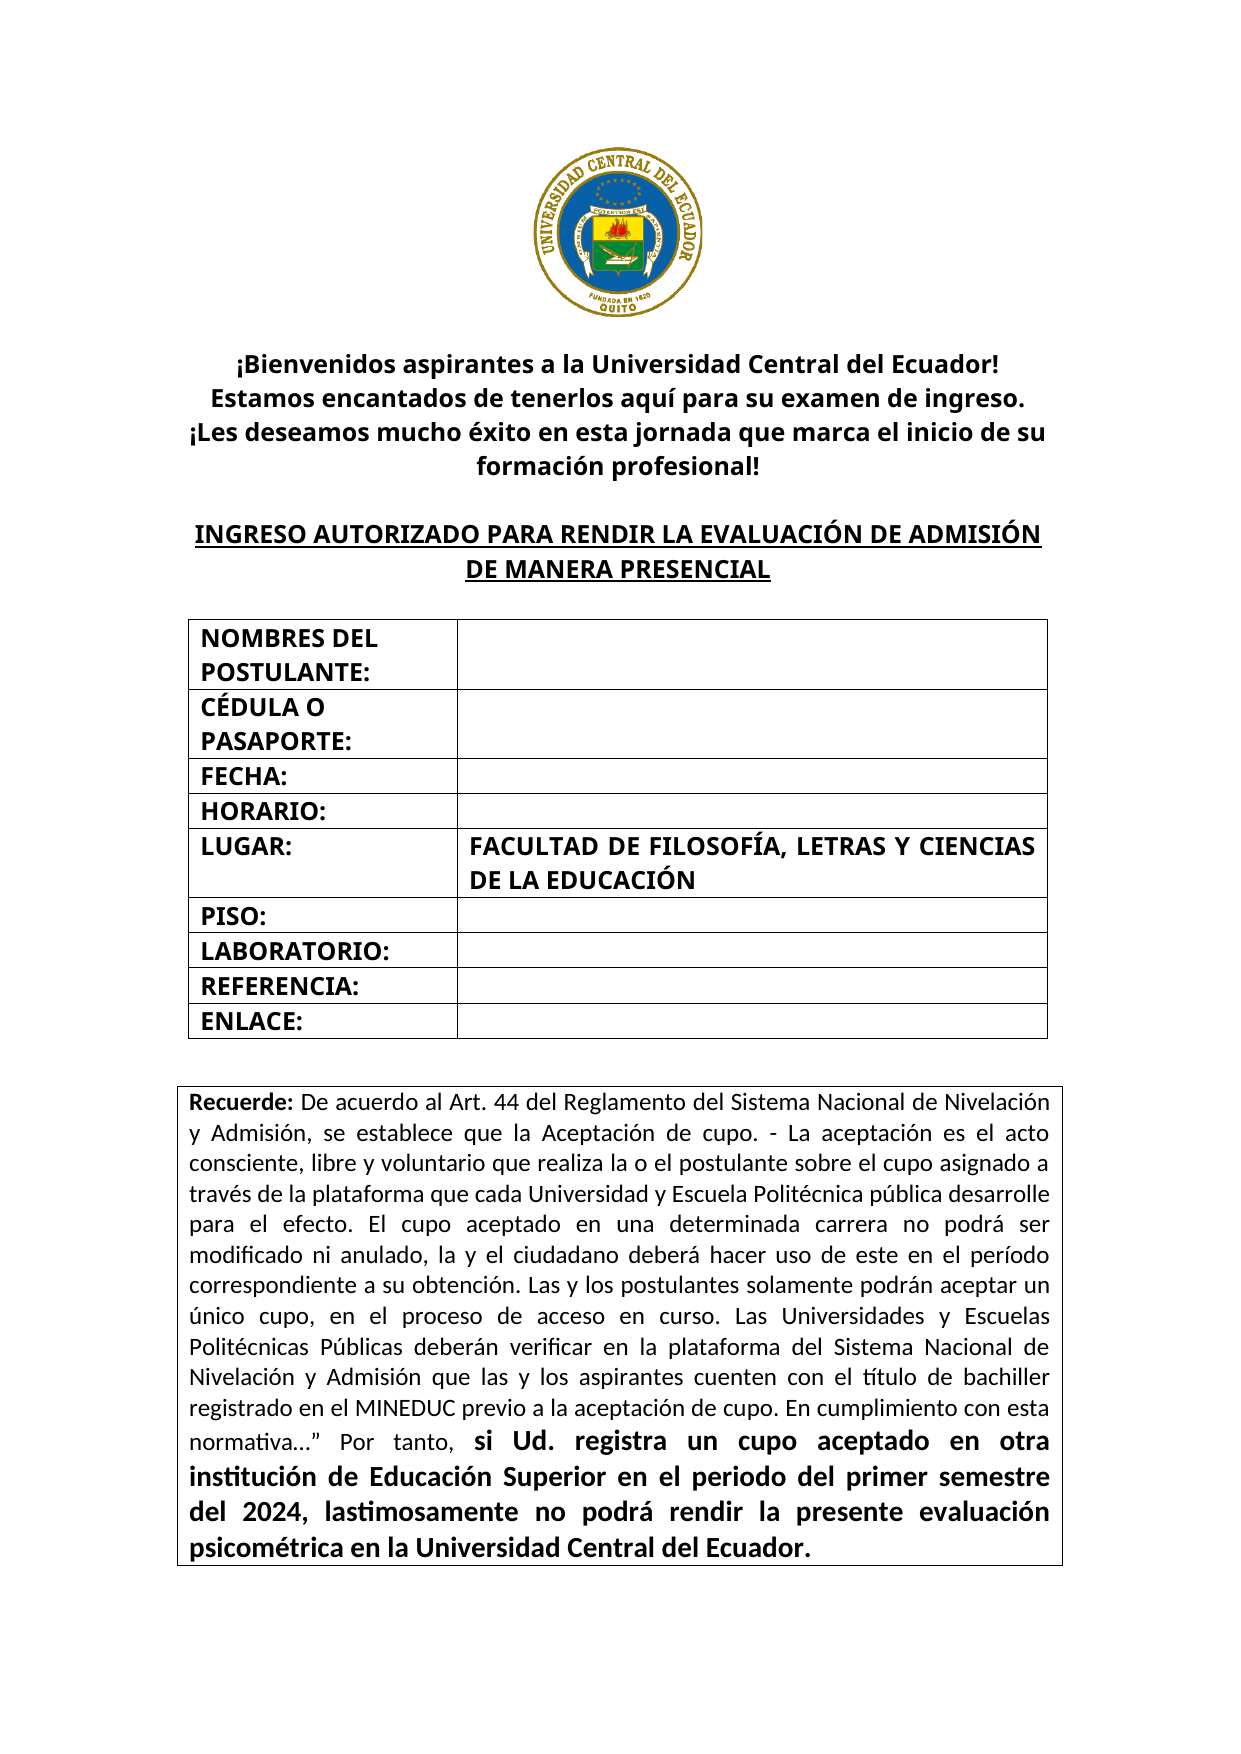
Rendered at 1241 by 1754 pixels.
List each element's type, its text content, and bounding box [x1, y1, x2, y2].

table_header Recuerde: De acuerdo al Art. 44 del Reglamento del Sistema Nacional de Nivelación y Admisión, se establece que la Aceptación de cupo. - La aceptación es el acto consciente, libre y voluntario que realiza la o el postulante sobre el cupo asignado a través de la plataforma que cada Universidad y Escuela Politécnica pública desarrolle para el efecto. El cupo aceptado en una determinada carrera no podrá ser modificado ni anulado, la y el ciudadano deberá hacer uso de este en el período correspondiente a su obtención. Las y los postulantes solamente podrán aceptar un único cupo, en el proceso de acceso en curso. Las Universidades y Escuelas Politécnicas Públicas deberán verificar en la plataforma del Sistema Nacional de Nivelación y Admisión que las y los aspirantes cuenten con el título de bachiller registrado en el MINEDUC previo a la aceptación de cupo. En cumplimiento con esta normativa…” Por tanto, si Ud. registra un cupo aceptado en otra institución de Educación Superior en el periodo del primer semestre del 2024, lastimosamente no podrá rendir la presente evaluación psicométrica en la Universidad Central del Ecuador. [178, 1087, 1062, 1565]
table_header ¡Bienvenidos aspirantes a la Universidad Central del Ecuador! Estamos encantados de tenerlos aquí para su examen de ingreso. ¡Les deseamos mucho éxito en esta jornada que marca el inicio de su formación profesional! INGRESO AUTORIZADO PARA RENDIR LA EVALUACIÓN DE ADMISIÓN DE MANERA PRESENCIAL [177, 148, 1059, 1039]
picture [533, 147, 703, 317]
